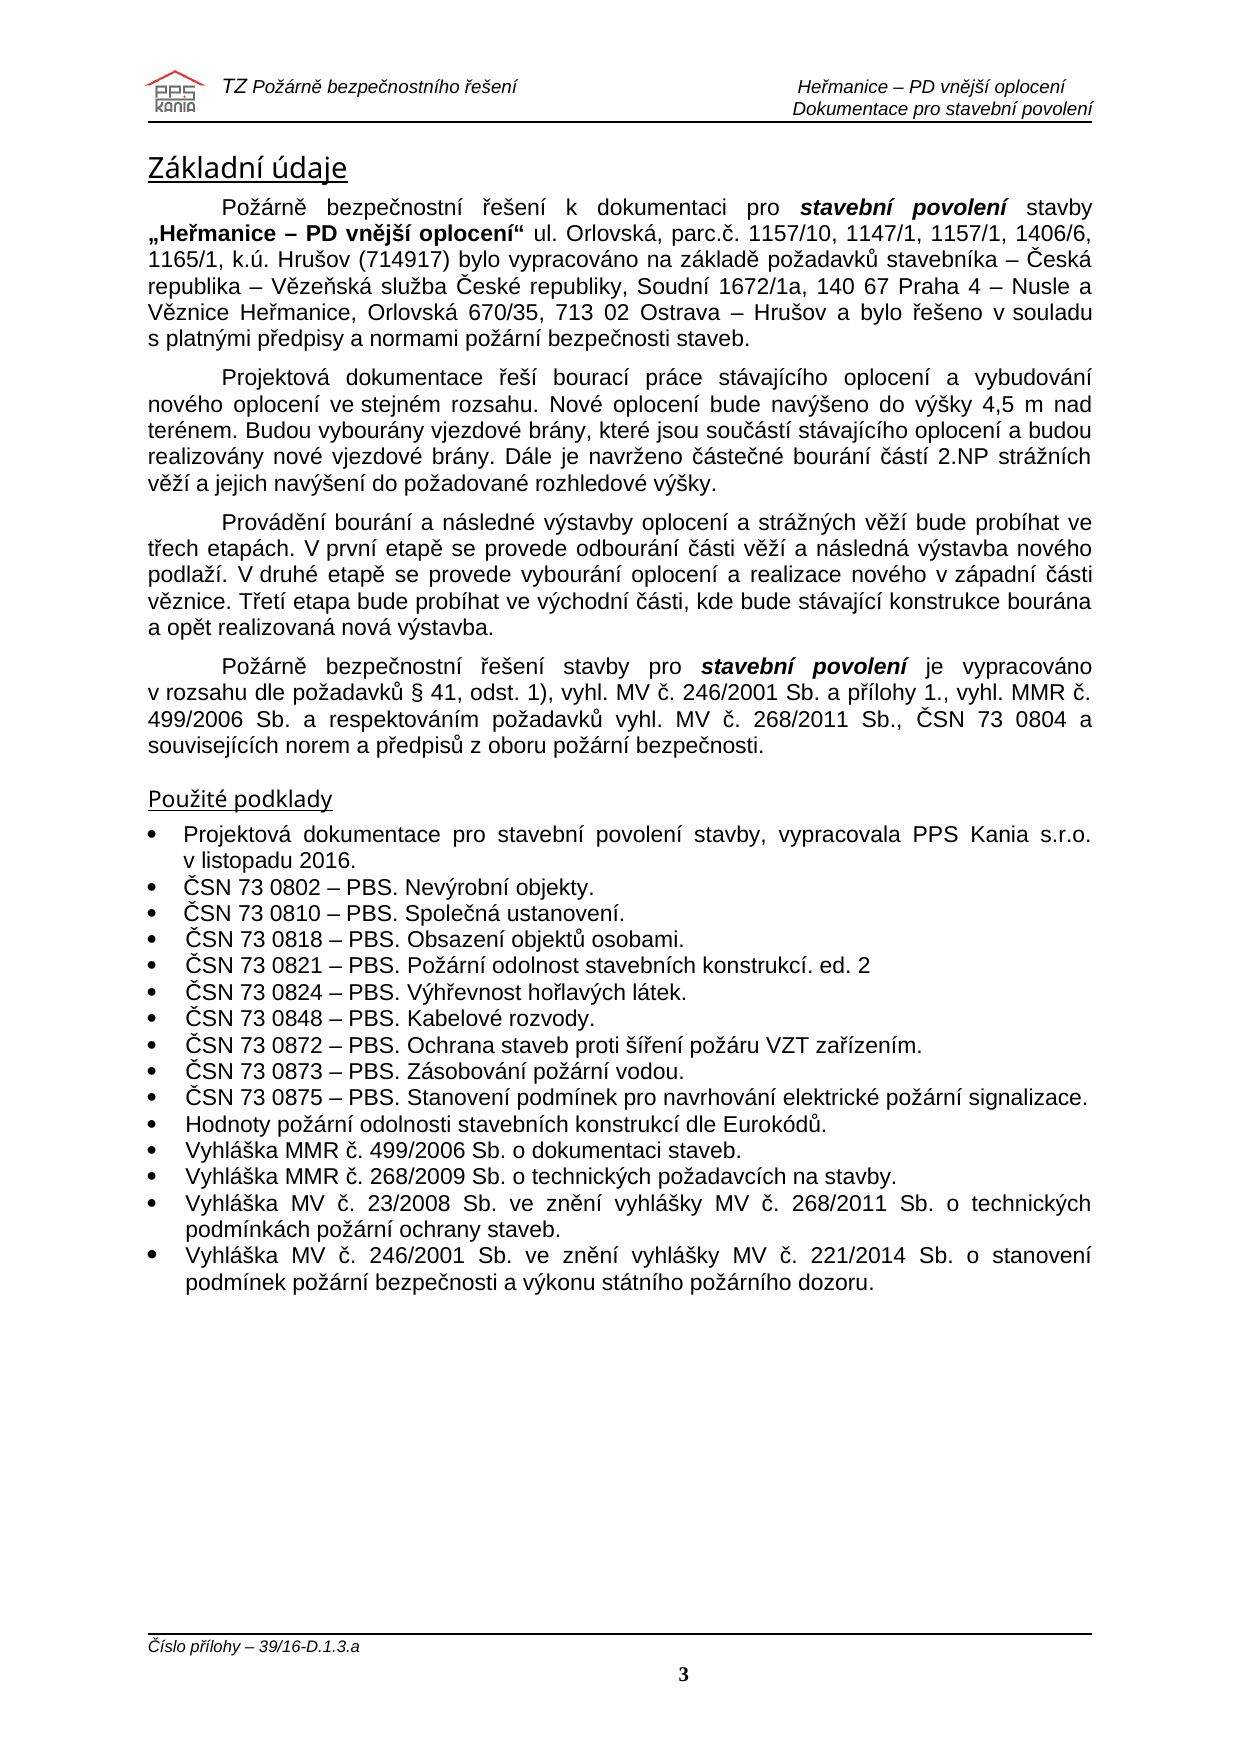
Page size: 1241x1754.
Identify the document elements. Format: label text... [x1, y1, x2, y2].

list ČSN 73 0821 – PBS. Požární odolnost stavebních konstrukcí. ed. 2 [148, 952, 1092, 979]
list ČSN 73 0848 – PBS. Kabelové rozvody. [148, 1005, 1092, 1032]
picture [142, 67, 208, 112]
text Provádění bourání a následné výstavby oplocení a strážných věží bude probíhat ve třech etapách. V první etapě se provede odbourání části věží a následná výstavba nového podlaží. V druhé etapě se provede vybourání oplocení a realizace nového v západní části věznice. Třetí etapa bude probíhat ve východní části, kde bude stávající konstrukce bourána a opět realizovaná nová výstavba. [148, 508, 1092, 640]
list Vyhláška MV č. 23/2008 Sb. ve znění vyhlášky MV č. 268/2011 Sb. o technických podmínkách požární ochrany staveb. [148, 1190, 1092, 1242]
list Vyhláška MMR č. 499/2006 Sb. o dokumentaci staveb. [148, 1137, 1092, 1163]
list ČSN 73 0873 – PBS. Zásobování požární vodou. [148, 1058, 1092, 1084]
text Projektová dokumentace řeší bourací práce stávajícího oplocení a vybudování nového oplocení ve stejném rozsahu. Nové oplocení bude navýšeno do výšky 4,5 m nad terénem. Budou vybourány vjezdové brány, které jsou součástí stávajícího oplocení a budou realizovány nové vjezdové brány. Dále je navrženo částečné bourání částí 2.NP strážních věží a jejich navýšení do požadované rozhledové výšky. [148, 364, 1092, 496]
list ČSN 73 0824 – PBS. Výhřevnost hořlavých látek. [148, 979, 1092, 1005]
list Vyhláška MV č. 246/2001 Sb. ve znění vyhlášky MV č. 221/2014 Sb. o stanovení podmínek požární bezpečnosti a výkonu státního požárního dozoru. [148, 1242, 1093, 1296]
text Požárně bezpečnostní řešení k dokumentaci pro stavební povolení stavby „Heřmanice – PD vnější oplocení“ ul. Orlovská, parc.č. 1157/10, 1147/1, 1157/1, 1406/6, 1165/1, k.ú. Hrušov (714917) bylo vypracováno na základě požadavků stavebníka – Česká republika – Vězeňská služba České republiky, Soudní 1672/1a, 140 67 Praha 4 – Nusle a Věznice Heřmanice, Orlovská 670/35, 713 02 Ostrava – Hrušov a bylo řešeno v souladu s platnými předpisy a normami požární bezpečnosti staveb. [148, 194, 1092, 352]
list ČSN 73 0802 – PBS. Nevýrobní objekty. [148, 873, 1092, 900]
list Hodnoty požární odolnosti stavebních konstrukcí dle Eurokódů. [148, 1111, 1092, 1137]
list Projektová dokumentace pro stavební povolení stavby, vypracovala PPS Kania s.r.o. v listopadu 2016. [148, 821, 1092, 873]
list Vyhláška MMR č. 268/2009 Sb. o technických požadavcích na stavby. [148, 1163, 1092, 1190]
text Požárně bezpečnostní řešení stavby pro stavební povolení je vypracováno v rozsahu dle požadavků § 41, odst. 1), vyhl. MV č. 246/2001 Sb. a přílohy 1., vyhl. MMR č. 499/2006 Sb. a respektováním požadavků vyhl. MV č. 268/2011 Sb., ČSN 73 0804 a souvisejících norem a předpisů z oboru požární bezpečnosti. [148, 653, 1092, 758]
subtitle Základní údaje [148, 148, 1092, 187]
list ČSN 73 0875 – PBS. Stanovení podmínek pro navrhování elektrické požární signalizace. [148, 1084, 1092, 1111]
list ČSN 73 0872 – PBS. Ochrana staveb proti šíření požáru VZT zařízením. [148, 1032, 1092, 1058]
list ČSN 73 0818 – PBS. Obsazení objektů osobami. [148, 926, 1092, 952]
list ČSN 73 0810 – PBS. Společná ustanovení. [148, 900, 1092, 926]
subtitle Použité podklady [148, 783, 1092, 814]
